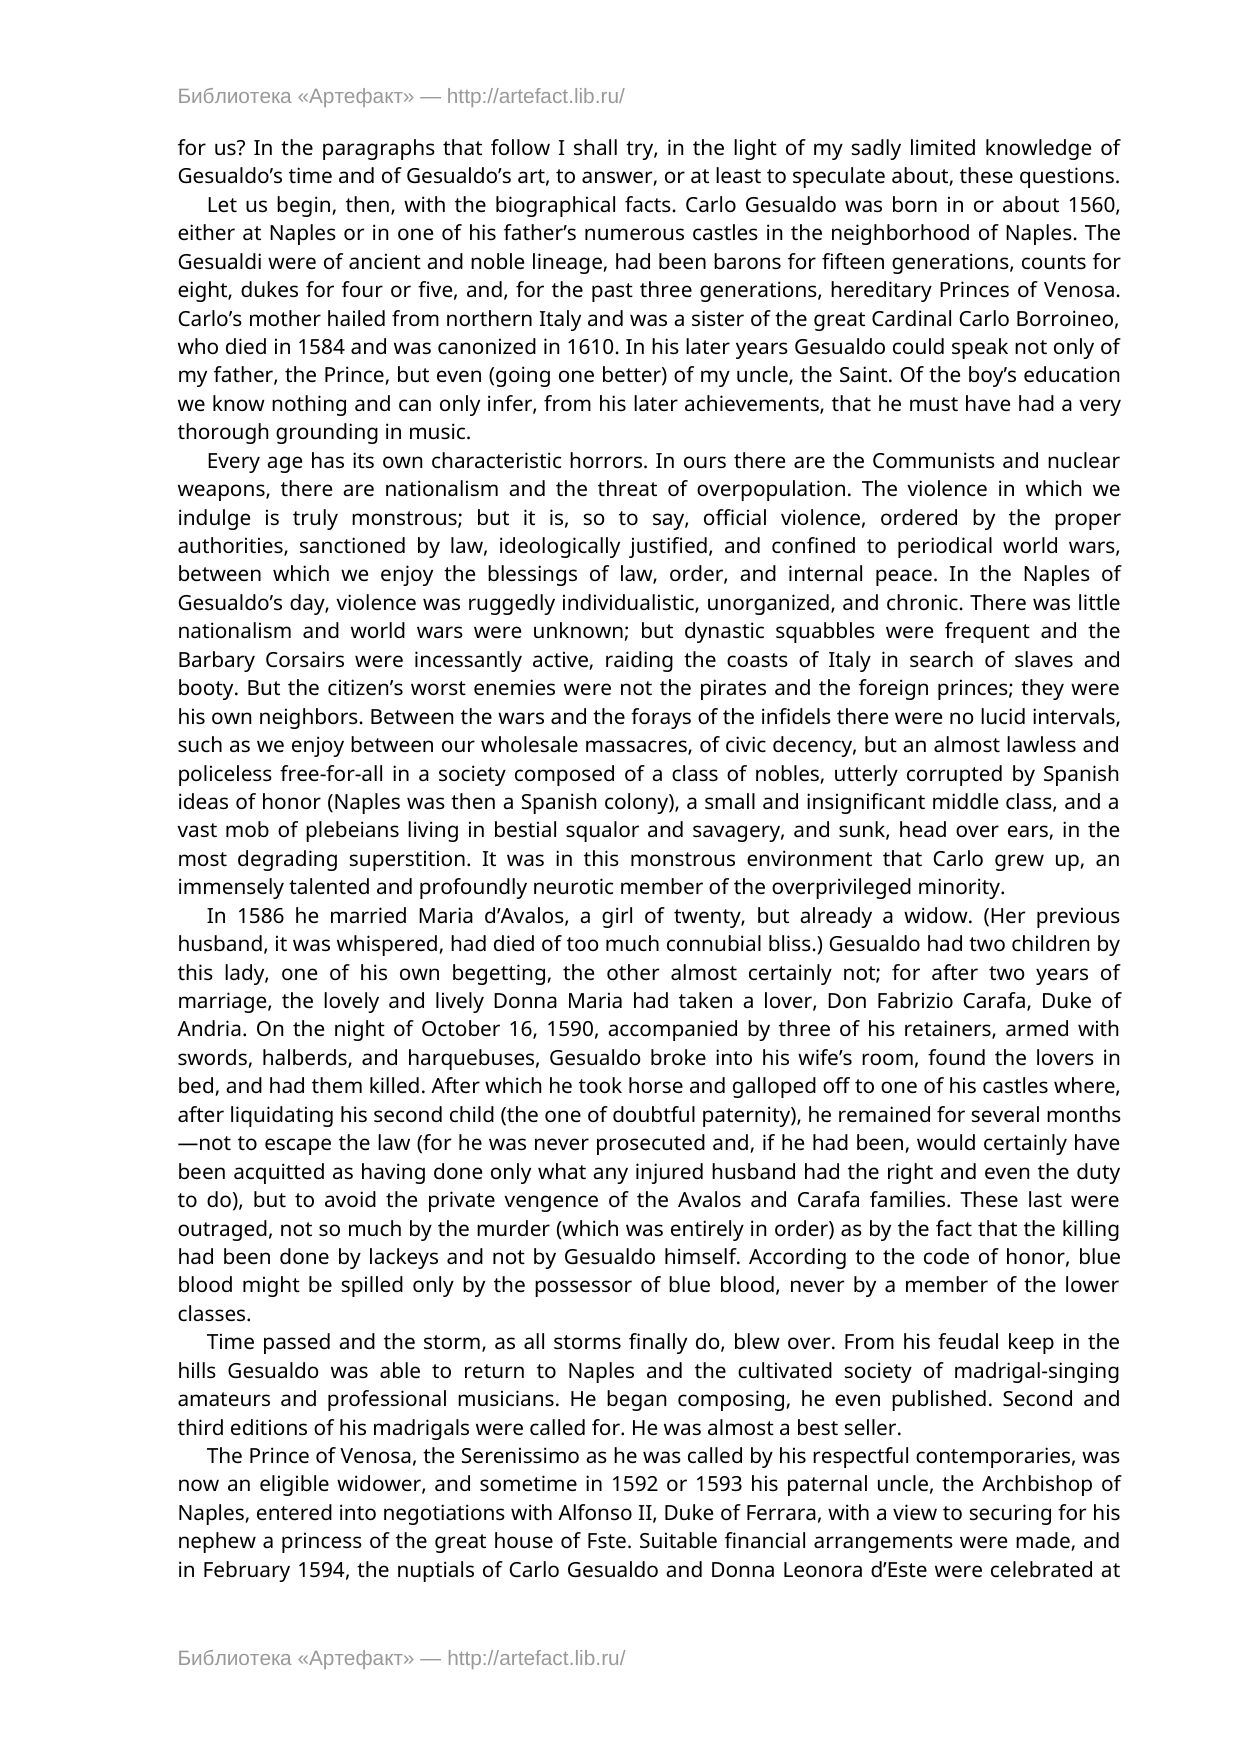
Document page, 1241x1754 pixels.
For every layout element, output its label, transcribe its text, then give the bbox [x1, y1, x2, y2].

text Every age has its own characteristic horrors. In ours there are the Communists and nuclear weapons, there are nationalism and the threat of overpopulation. The violence in which we indulge is truly monstrous; but it is, so to say, official violence, ordered by the proper authorities, sanctioned by law, ideologically justified, and confined to periodical world wars, between which we enjoy the blessings of law, order, and internal peace. In the Naples of Gesualdo’s day, violence was ruggedly individualistic, unorganized, and chronic. There was little nationalism and world wars were unknown; but dynastic squabbles were frequent and the Barbary Corsairs were incessantly active, raiding the coasts of Italy in search of slaves and booty. But the citizen’s worst enemies were not the pirates and the foreign princes; they were his own neighbors. Between the wars and the forays of the infidels there were no lucid intervals, such as we enjoy between our wholesale massacres, of civic decency, but an almost lawless and policeless free-for-all in a society composed of a class of nobles, utterly corrupted by Spanish ideas of honor (Naples was then a Spanish colony), a small and insignificant middle class, and a vast mob of plebeians living in bestial squalor and savagery, and sunk, head over ears, in the most degrading superstition. It was in this monstrous environment that Carlo grew up, an immensely talented and profoundly neurotic member of the overprivileged minority. [177, 446, 1122, 901]
text Let us begin, then, with the biographical facts. Carlo Gesualdo was born in or about 1560, either at Naples or in one of his father’s numerous castles in the neighborhood of Naples. The Gesualdi were of ancient and noble lineage, had been barons for fifteen generations, counts for eight, dukes for four or five, and, for the past three generations, hereditary Princes of Venosa. Carlo’s mother hailed from northern Italy and was a sister of the great Cardinal Carlo Borroineo, who died in 1584 and was canonized in 1610. In his later years Gesualdo could speak not only of my father, the Prince, but even (going one better) of my uncle, the Saint. Of the boy’s education we know nothing and can only infer, from his later achievements, that he must have had a very thorough grounding in music. [177, 190, 1122, 446]
text In 1586 he married Maria d’Avalos, a girl of twenty, but already a widow. (Her previous husband, it was whispered, had died of too much connubial bliss.) Gesualdo had two children by this lady, one of his own begetting, the other almost certainly not; for after two years of marriage, the lovely and lively Donna Maria had taken a lover, Don Fabrizio Carafa, Duke of Andria. On the night of October 16, 1590, accompanied by three of his retainers, armed with swords, halberds, and harquebuses, Gesualdo broke into his wife’s room, found the lovers in bed, and had them killed. After which he took horse and galloped off to one of his castles where, after liquidating his second child (the one of doubtful paternity), he remained for several months—not to escape the law (for he was never prosecuted and, if he had been, would certainly have been acquitted as having done only what any injured husband had the right and even the duty to do), but to avoid the private vengence of the Avalos and Carafa families. These last were outraged, not so much by the murder (which was entirely in order) as by the fact that the killing had been done by lackeys and not by Gesualdo himself. According to the code of honor, blue blood might be spilled only by the possessor of blue blood, never by a member of the lower classes. [177, 901, 1122, 1327]
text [177, 133, 1122, 190]
text Time passed and the storm, as all storms finally do, blew over. From his feudal keep in the hills Gesualdo was able to return to Naples and the cultivated society of madrigal-singing amateurs and professional musicians. He began composing, he even published. Second and third editions of his madrigals were called for. He was almost a best seller. [177, 1327, 1122, 1441]
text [177, 1441, 1122, 1583]
